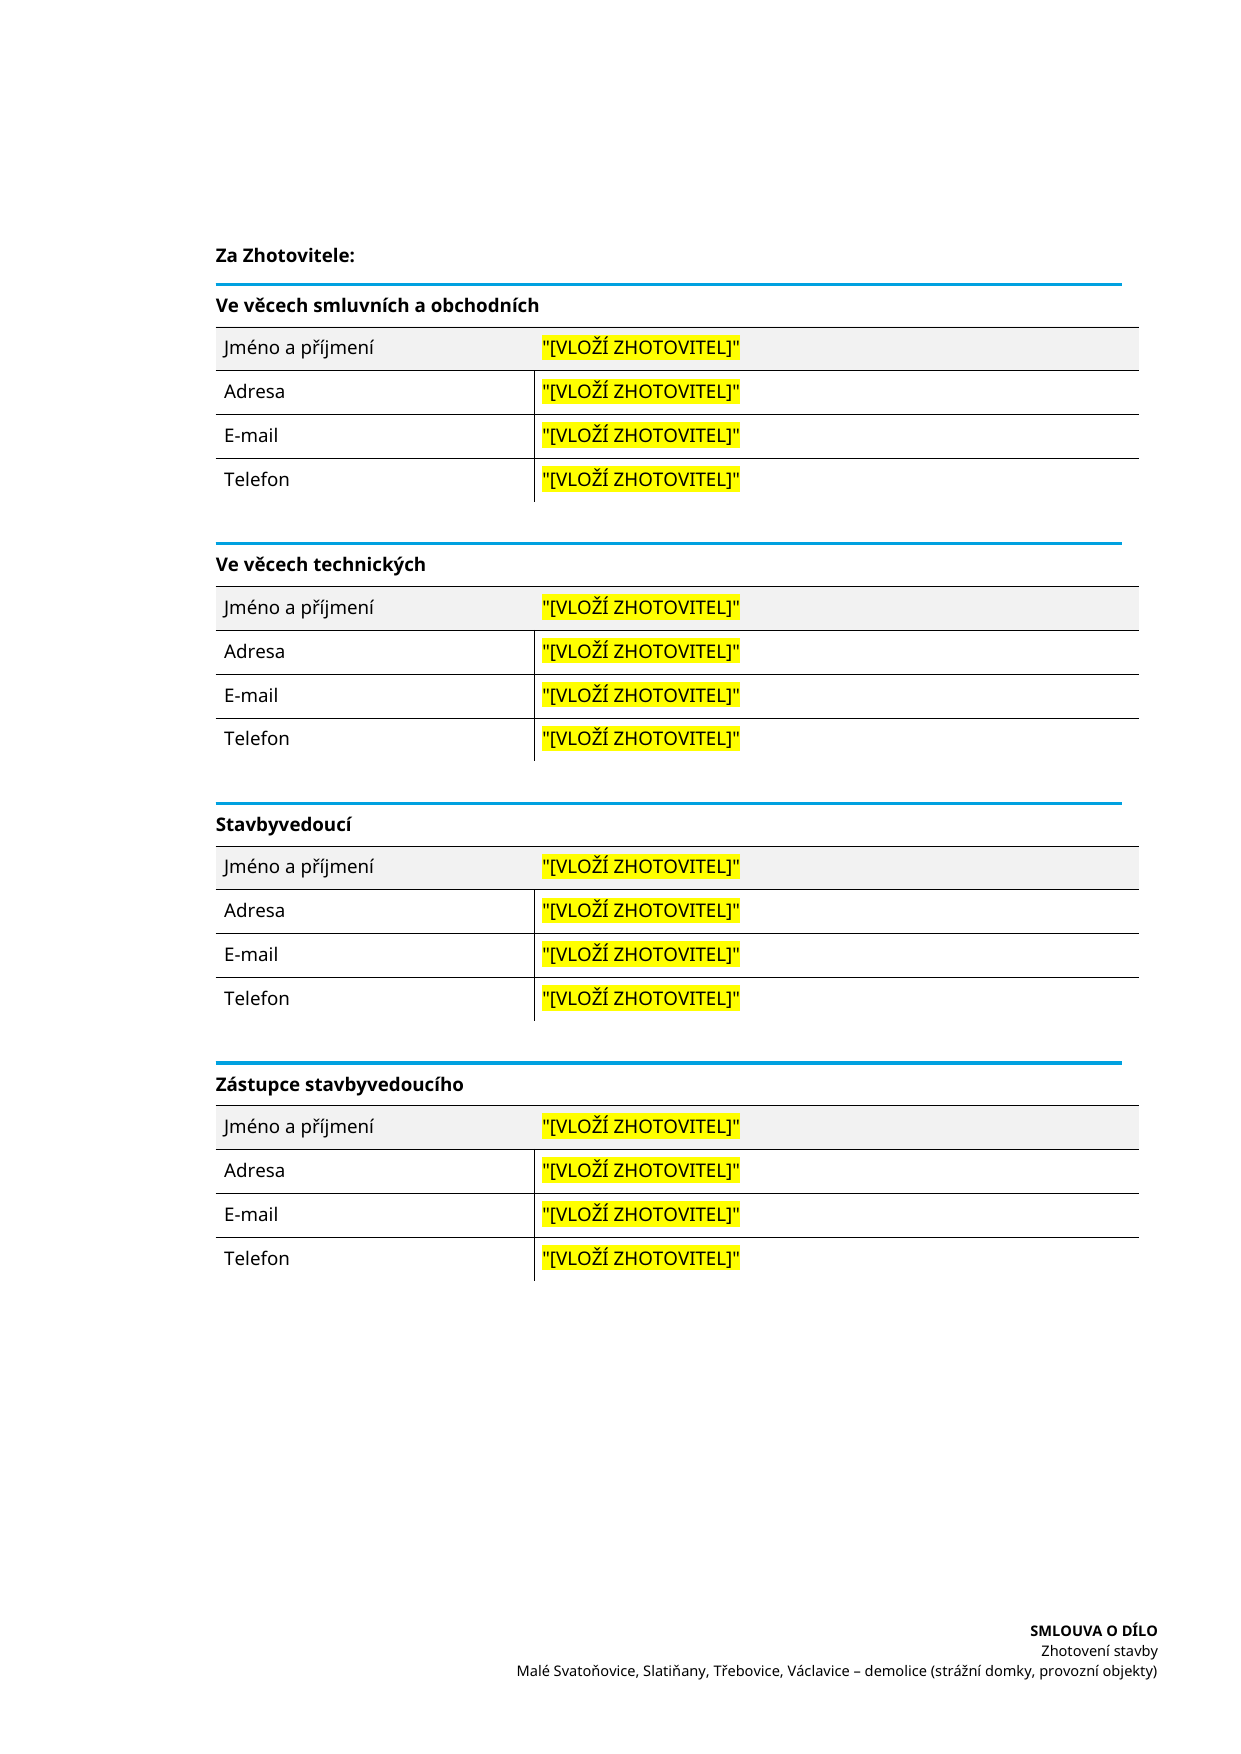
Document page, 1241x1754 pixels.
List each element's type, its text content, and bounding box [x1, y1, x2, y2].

table_header "[VLOŽÍ ZHOTOVITEL]" [534, 328, 1139, 370]
table_header Jméno a příjmení [216, 1106, 534, 1149]
table_cell "[VLOŽÍ ZHOTOVITEL]" [535, 719, 1139, 761]
table_cell Telefon [216, 459, 534, 502]
text Ve věcech technických [216, 545, 1122, 577]
text Ve věcech smluvních a obchodních [216, 286, 1122, 318]
table_cell E-mail [216, 675, 534, 717]
table_cell "[VLOŽÍ ZHOTOVITEL]" [535, 415, 1139, 458]
table_header Jméno a příjmení [216, 328, 534, 370]
table_cell "[VLOŽÍ ZHOTOVITEL]" [535, 459, 1139, 502]
table_cell "[VLOŽÍ ZHOTOVITEL]" [535, 890, 1139, 933]
table_cell Telefon [216, 719, 534, 761]
text Zástupce stavbyvedoucího [216, 1065, 1122, 1096]
text Stavbyvedoucí [216, 805, 1122, 837]
table_cell E-mail [216, 415, 534, 458]
table_cell "[VLOŽÍ ZHOTOVITEL]" [535, 371, 1139, 414]
table_cell Adresa [216, 890, 534, 933]
table_cell Adresa [216, 1150, 534, 1193]
table_cell Adresa [216, 371, 534, 414]
table_cell E-mail [216, 1194, 534, 1237]
table_cell "[VLOŽÍ ZHOTOVITEL]" [535, 675, 1139, 717]
table_cell "[VLOŽÍ ZHOTOVITEL]" [535, 1194, 1139, 1237]
table_header "[VLOŽÍ ZHOTOVITEL]" [534, 847, 1139, 889]
table_header "[VLOŽÍ ZHOTOVITEL]" [534, 587, 1139, 630]
table_cell "[VLOŽÍ ZHOTOVITEL]" [535, 978, 1139, 1021]
table_cell "[VLOŽÍ ZHOTOVITEL]" [535, 1238, 1139, 1281]
table_cell "[VLOŽÍ ZHOTOVITEL]" [535, 1150, 1139, 1193]
table_cell Adresa [216, 631, 534, 674]
table_cell Telefon [216, 1238, 534, 1281]
table_header Jméno a příjmení [216, 587, 534, 630]
table_cell "[VLOŽÍ ZHOTOVITEL]" [535, 631, 1139, 674]
text Za Zhotovitele: [216, 242, 1122, 268]
table_header Jméno a příjmení [216, 847, 534, 889]
table_cell "[VLOŽÍ ZHOTOVITEL]" [535, 934, 1139, 977]
table_header "[VLOŽÍ ZHOTOVITEL]" [534, 1106, 1139, 1149]
table_cell Telefon [216, 978, 534, 1021]
table_cell E-mail [216, 934, 534, 977]
